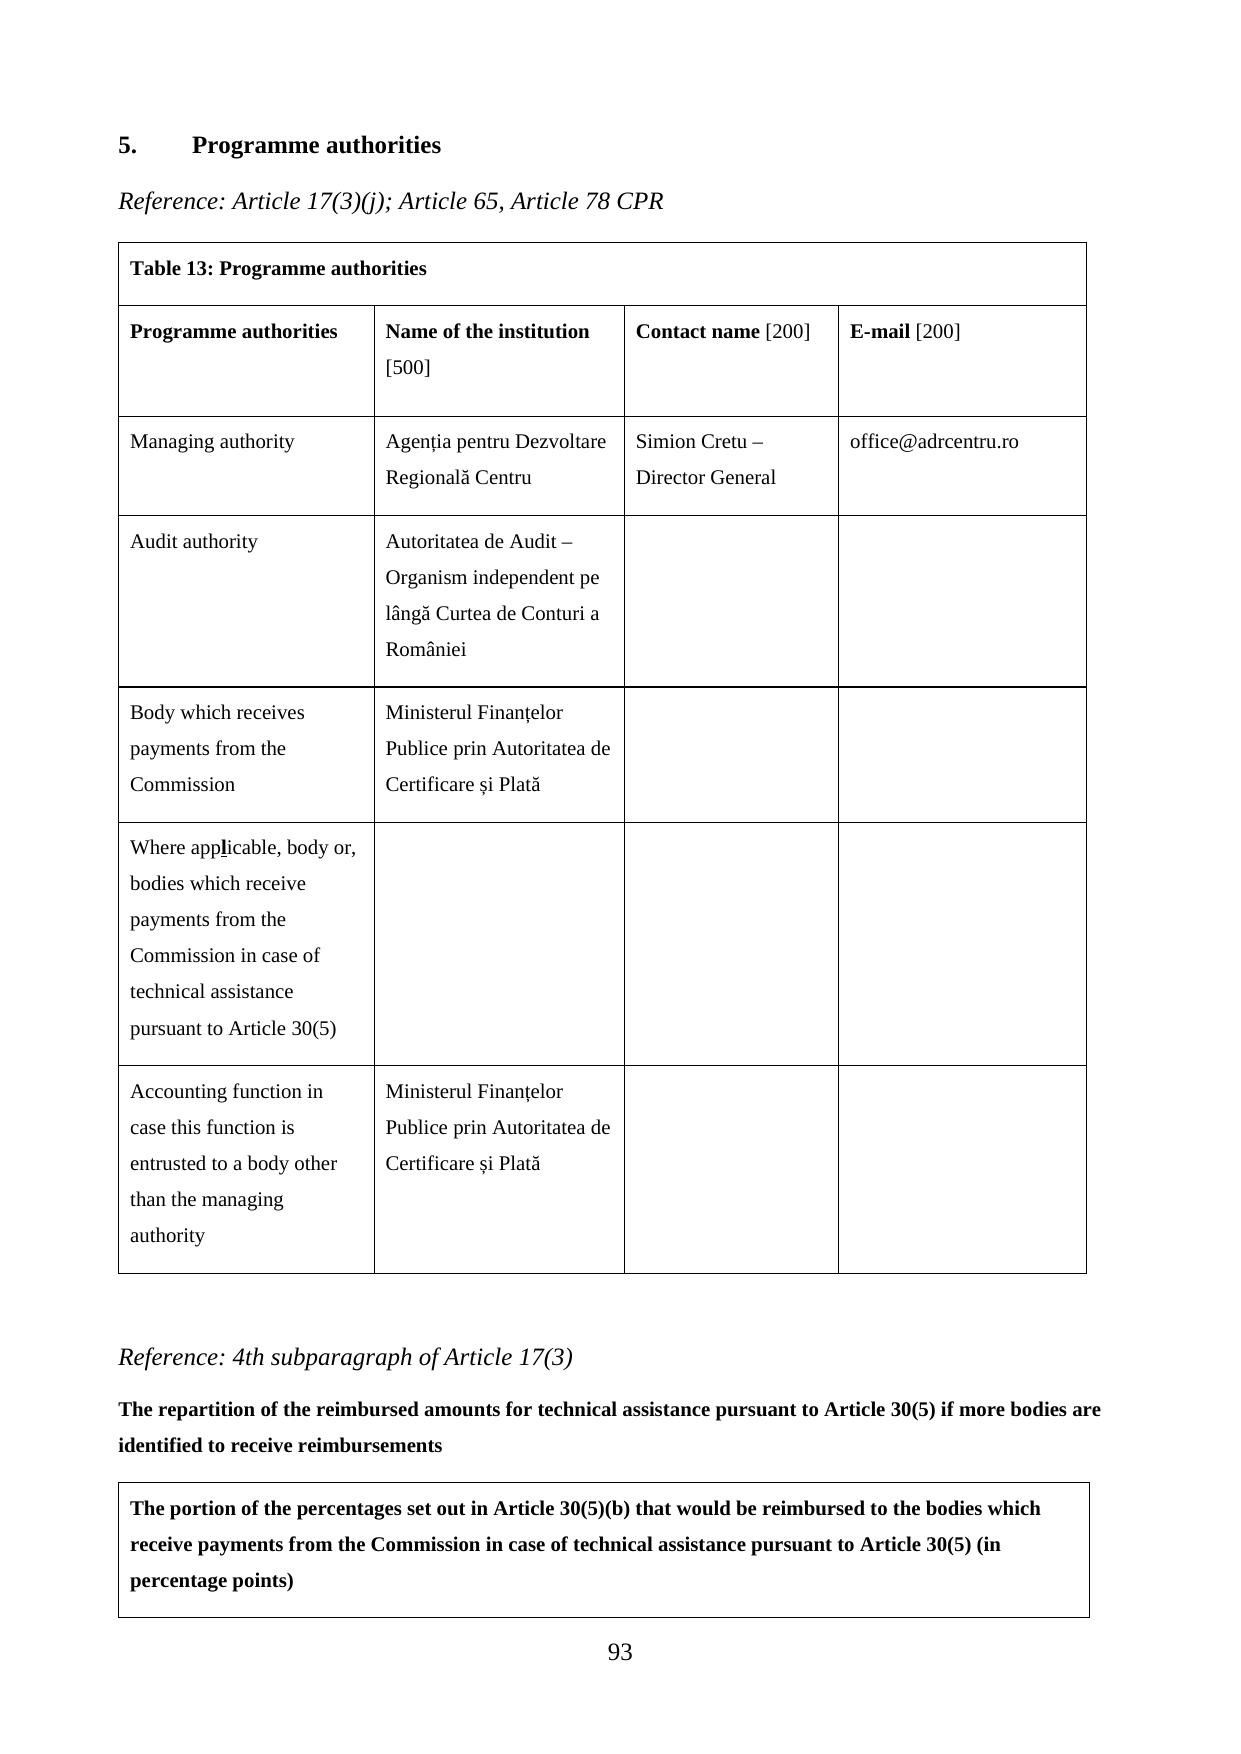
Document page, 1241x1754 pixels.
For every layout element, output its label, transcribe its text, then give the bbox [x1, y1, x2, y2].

text 5. Programme authorities [118, 131, 1122, 159]
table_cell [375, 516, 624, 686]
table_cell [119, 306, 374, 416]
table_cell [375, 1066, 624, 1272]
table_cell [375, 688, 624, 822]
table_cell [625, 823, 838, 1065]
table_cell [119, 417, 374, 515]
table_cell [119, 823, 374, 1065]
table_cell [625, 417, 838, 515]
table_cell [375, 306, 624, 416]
text Reference: Article 17(3)(j); Article 65, Article 78 CPR [118, 186, 1122, 215]
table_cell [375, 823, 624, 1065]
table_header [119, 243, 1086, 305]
text The repartition of the reimbursed amounts for technical assistance pursuant to Article 30(5) if more bodies are identified to receive reimbursements [118, 1397, 1122, 1457]
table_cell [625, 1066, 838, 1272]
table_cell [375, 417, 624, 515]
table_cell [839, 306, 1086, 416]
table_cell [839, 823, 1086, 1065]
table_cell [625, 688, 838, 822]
text Reference: 4th subparagraph of Article 17(3) [118, 1342, 1122, 1370]
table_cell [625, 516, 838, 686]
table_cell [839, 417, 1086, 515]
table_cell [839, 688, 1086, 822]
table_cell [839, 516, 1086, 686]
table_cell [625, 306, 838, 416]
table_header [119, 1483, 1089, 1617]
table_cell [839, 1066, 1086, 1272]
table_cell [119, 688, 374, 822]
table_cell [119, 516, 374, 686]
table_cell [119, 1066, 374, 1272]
